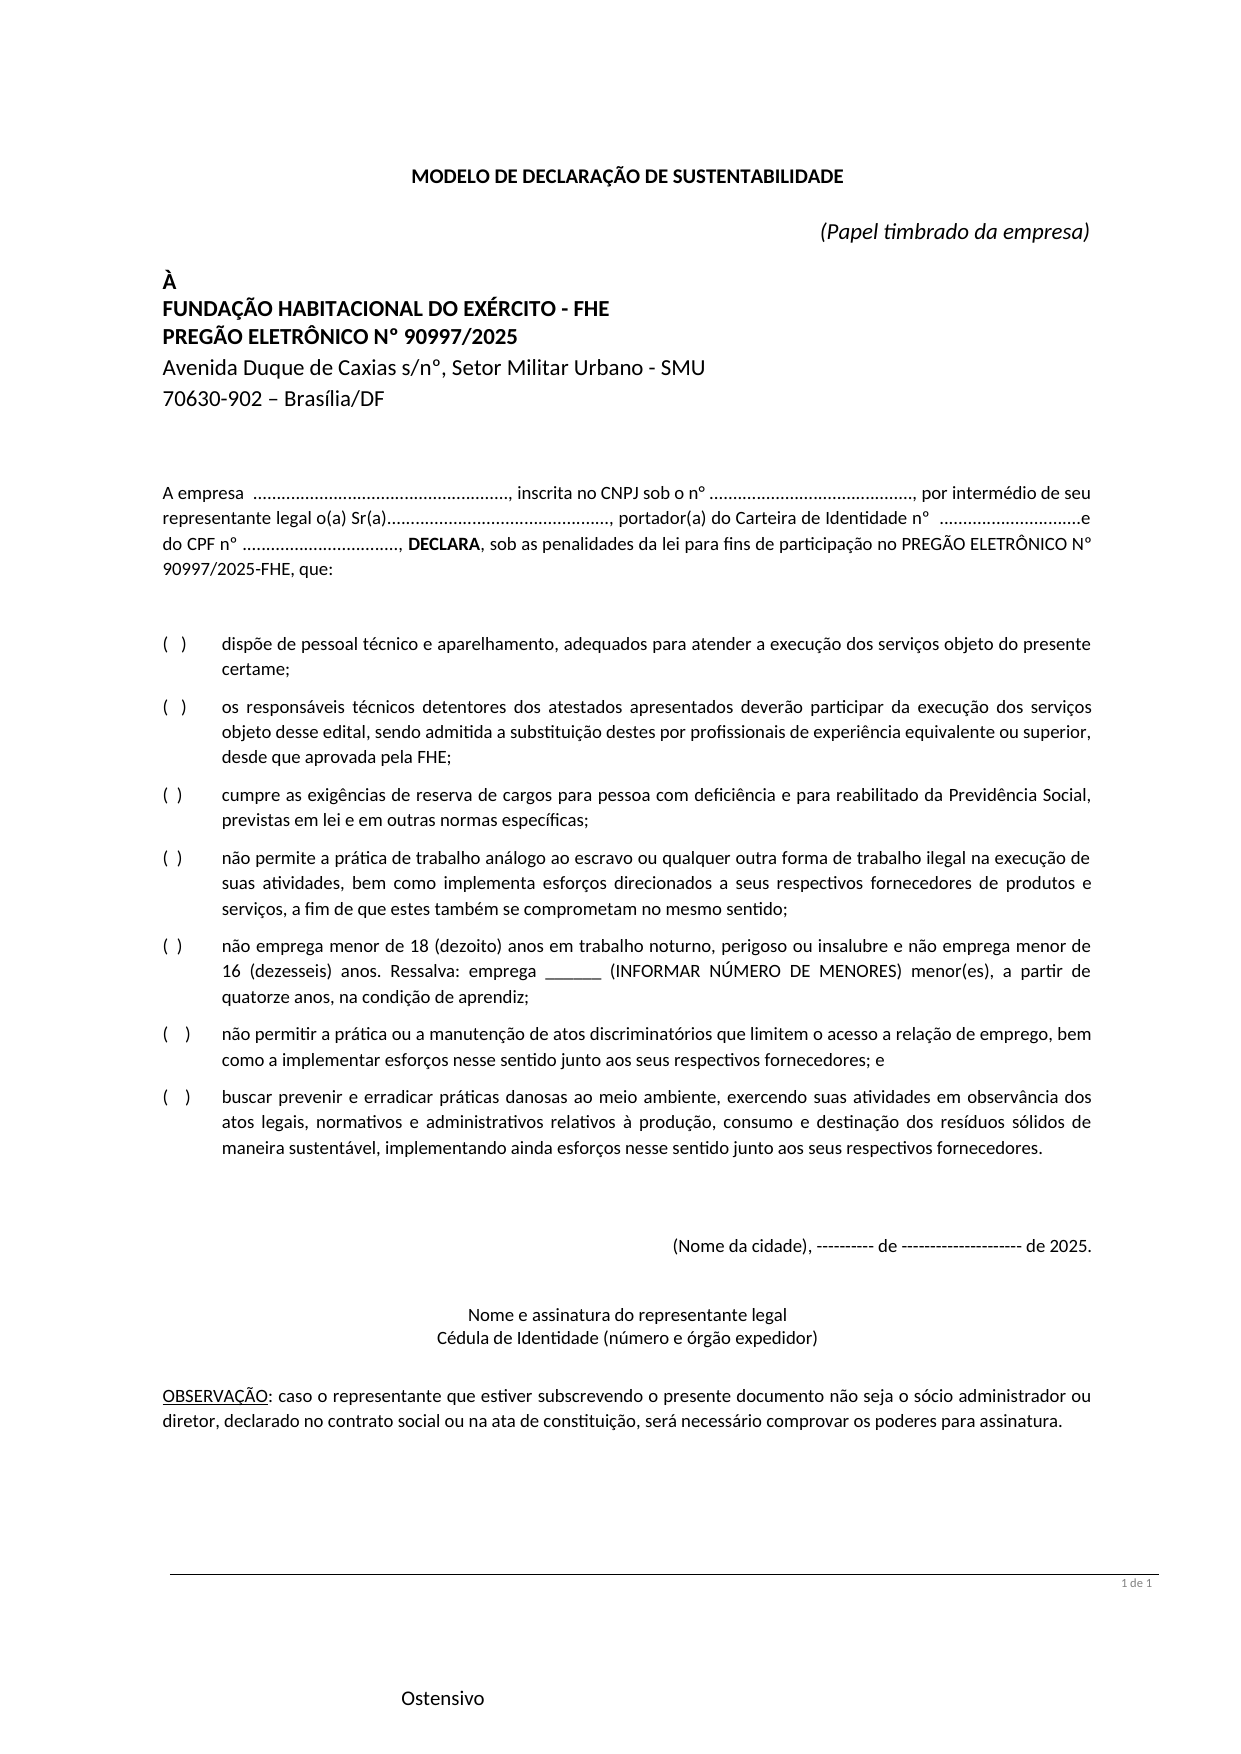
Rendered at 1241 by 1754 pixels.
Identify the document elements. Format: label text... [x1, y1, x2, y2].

text OBSERVAÇÃO: caso o representante que estiver subscrevendo o presente documento não seja o sócio administrador ou diretor, declarado no contrato social ou na ata de constituição, será necessário comprovar os poderes para assinatura. [162, 1384, 1093, 1432]
text ( ) não emprega menor de 18 (dezoito) anos em trabalho noturno, perigoso ou insalubre e não emprega menor de 16 (dezesseis) anos. Ressalva: emprega ______ (INFORMAR NÚMERO DE MENORES) menor(es), a partir de quatorze anos, na condição de aprendiz; [162, 934, 1093, 1008]
text ( ) os responsáveis técnicos detentores dos atestados apresentados deverão participar da execução dos serviços objeto desse edital, sendo admitida a substituição destes por profissionais de experiência equivalente ou superior, desde que aprovada pela FHE; [162, 695, 1093, 769]
text 70630-902 – Brasília/DF [162, 382, 1093, 413]
text ( ) dispõe de pessoal técnico e aparelhamento, adequados para atender a execução dos serviços objeto do presente certame; [162, 632, 1093, 681]
text ( ) não permitir a prática ou a manutenção de atos discriminatórios que limitem o acesso a relação de emprego, bem como a implementar esforços nesse sentido junto aos seus respectivos fornecedores; e [162, 1023, 1093, 1071]
text Avenida Duque de Caxias s/nº, Setor Militar Urbano - SMU [162, 351, 1093, 382]
text Nome e assinatura do representante legal [162, 1303, 1093, 1326]
text (Nome da cidade), ---------- de --------------------- de 2025. [162, 1234, 1093, 1257]
text ( ) não permite a prática de trabalho análogo ao escravo ou qualquer outra forma de trabalho ilegal na execução de suas atividades, bem como implementa esforços direcionados a seus respectivos fornecedores de produtos e serviços, a fim de que estes também se comprometam no mesmo sentido; [162, 846, 1093, 920]
text ( ) buscar prevenir e erradicar práticas danosas ao meio ambiente, exercendo suas atividades em observância dos atos legais, normativos e administrativos relativos à produção, consumo e destinação dos resíduos sólidos de maneira sustentável, implementando ainda esforços nesse sentido junto aos seus respectivos fornecedores. [162, 1086, 1093, 1159]
text À [162, 270, 1093, 294]
text FUNDAÇÃO HABITACIONAL DO EXÉRCITO - FHE [162, 294, 1093, 322]
text ( ) cumpre as exigências de reserva de cargos para pessoa com deficiência e para reabilitado da Previdência Social, previstas em lei e em outras normas específicas; [162, 783, 1093, 832]
text PREGÃO ELETRÔNICO Nº 90997/2025 [162, 322, 1093, 351]
text (Papel timbrado da empresa) [162, 217, 1093, 245]
text MODELO DE DECLARAÇÃO DE SUSTENTABILIDADE [162, 163, 1093, 189]
text Cédula de Identidade (número e órgão expedidor) [162, 1326, 1093, 1349]
text A empresa ......................................................, inscrita no CNPJ sob o n° ..........................................., por intermédio de seu representante legal o(a) Sr(a)..............................................., portador(a) do Carteira de Identidade nº ..............................e do CPF nº ................................., DECLARA, sob as penalidades da lei para fins de participação no PREGÃO ELETRÔNICO Nº 90997/2025-FHE, que: [162, 481, 1093, 580]
